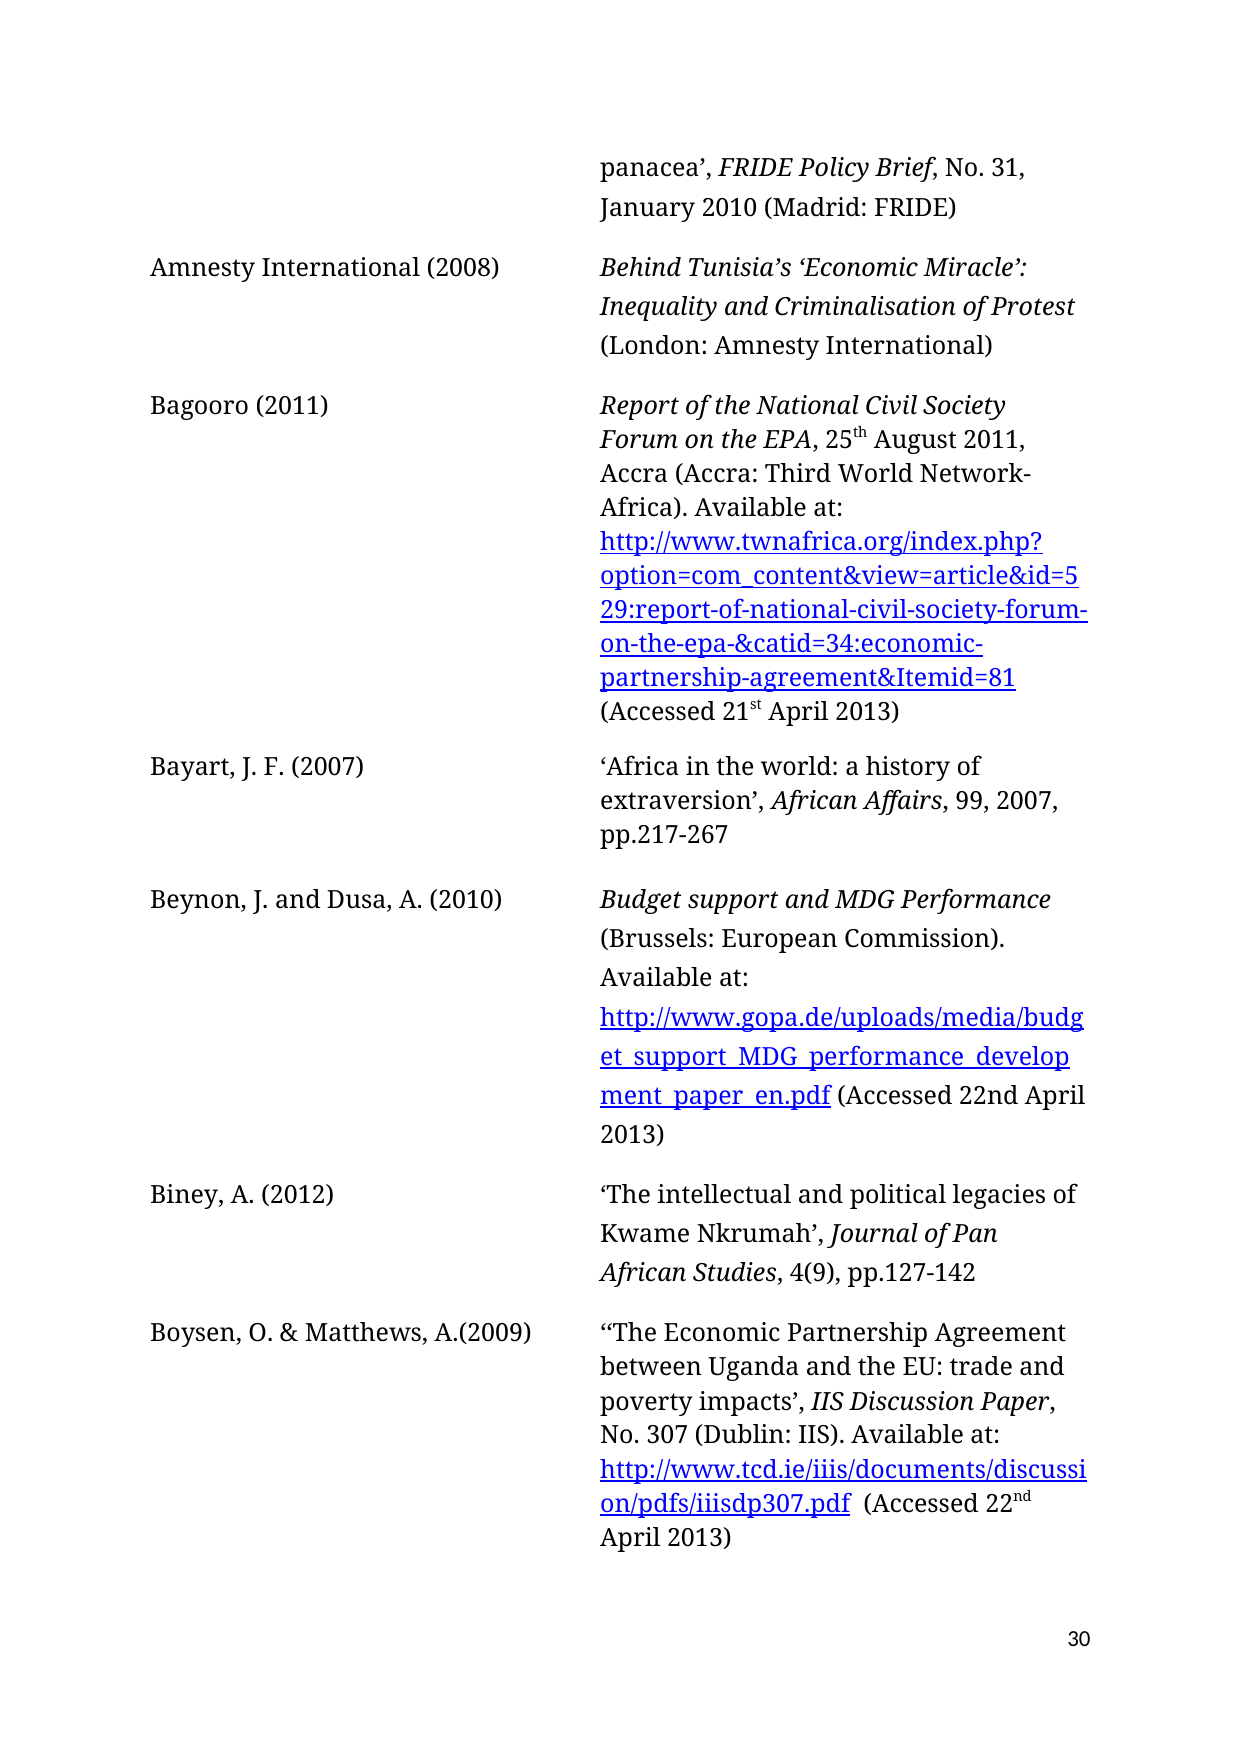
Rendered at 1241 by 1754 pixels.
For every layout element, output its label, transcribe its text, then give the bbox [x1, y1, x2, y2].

text Amnesty International (2008) Behind Tunisia’s ‘Economic Miracle’: Inequality and Criminalisation of Protest (London: Amnesty International) [150, 249, 1090, 362]
text Bayart, J. F. (2007) ‘Africa in the world: a history of extraversion’, African Affairs, 99, 2007, pp.217-267 [150, 749, 1090, 851]
text Biney, A. (2012) ‘The intellectual and political legacies of Kwame Nkrumah’, Journal of Pan African Studies, 4(9), pp.127-142 [150, 1177, 1090, 1289]
text Boysen, O. & Matthews, A.(2009) ‘‘The Economic Partnership Agreement between Uganda and the EU: trade and poverty impacts’, IIS Discussion Paper, No. 307 (Dublin: IIS). Available at: http://www.tcd.ie/iiis/documents/discussion/pdfs/iiisdp307.pdf (Accessed 22nd April 2013) [150, 1315, 1090, 1553]
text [150, 150, 1090, 223]
text Beynon, J. and Dusa, A. (2010) Budget support and MDG Performance (Brussels: European Commission). Available at: http://www.gopa.de/uploads/media/budget_support_MDG_performance_development_paper_en.pdf (Accessed 22nd April 2013) [150, 882, 1090, 1151]
text Bagooro (2011) Report of the National Civil Society Forum on the EPA, 25th August 2011, Accra (Accra: Third World Network-Africa). Available at: http://www.twnafrica.org/index.php?option=com_content&view=article&id=529:report-of-national-civil-society-forum-on-the-epa-&catid=34:economic-partnership-agreement&Itemid=81 (Accessed 21st April 2013) [150, 387, 1090, 728]
